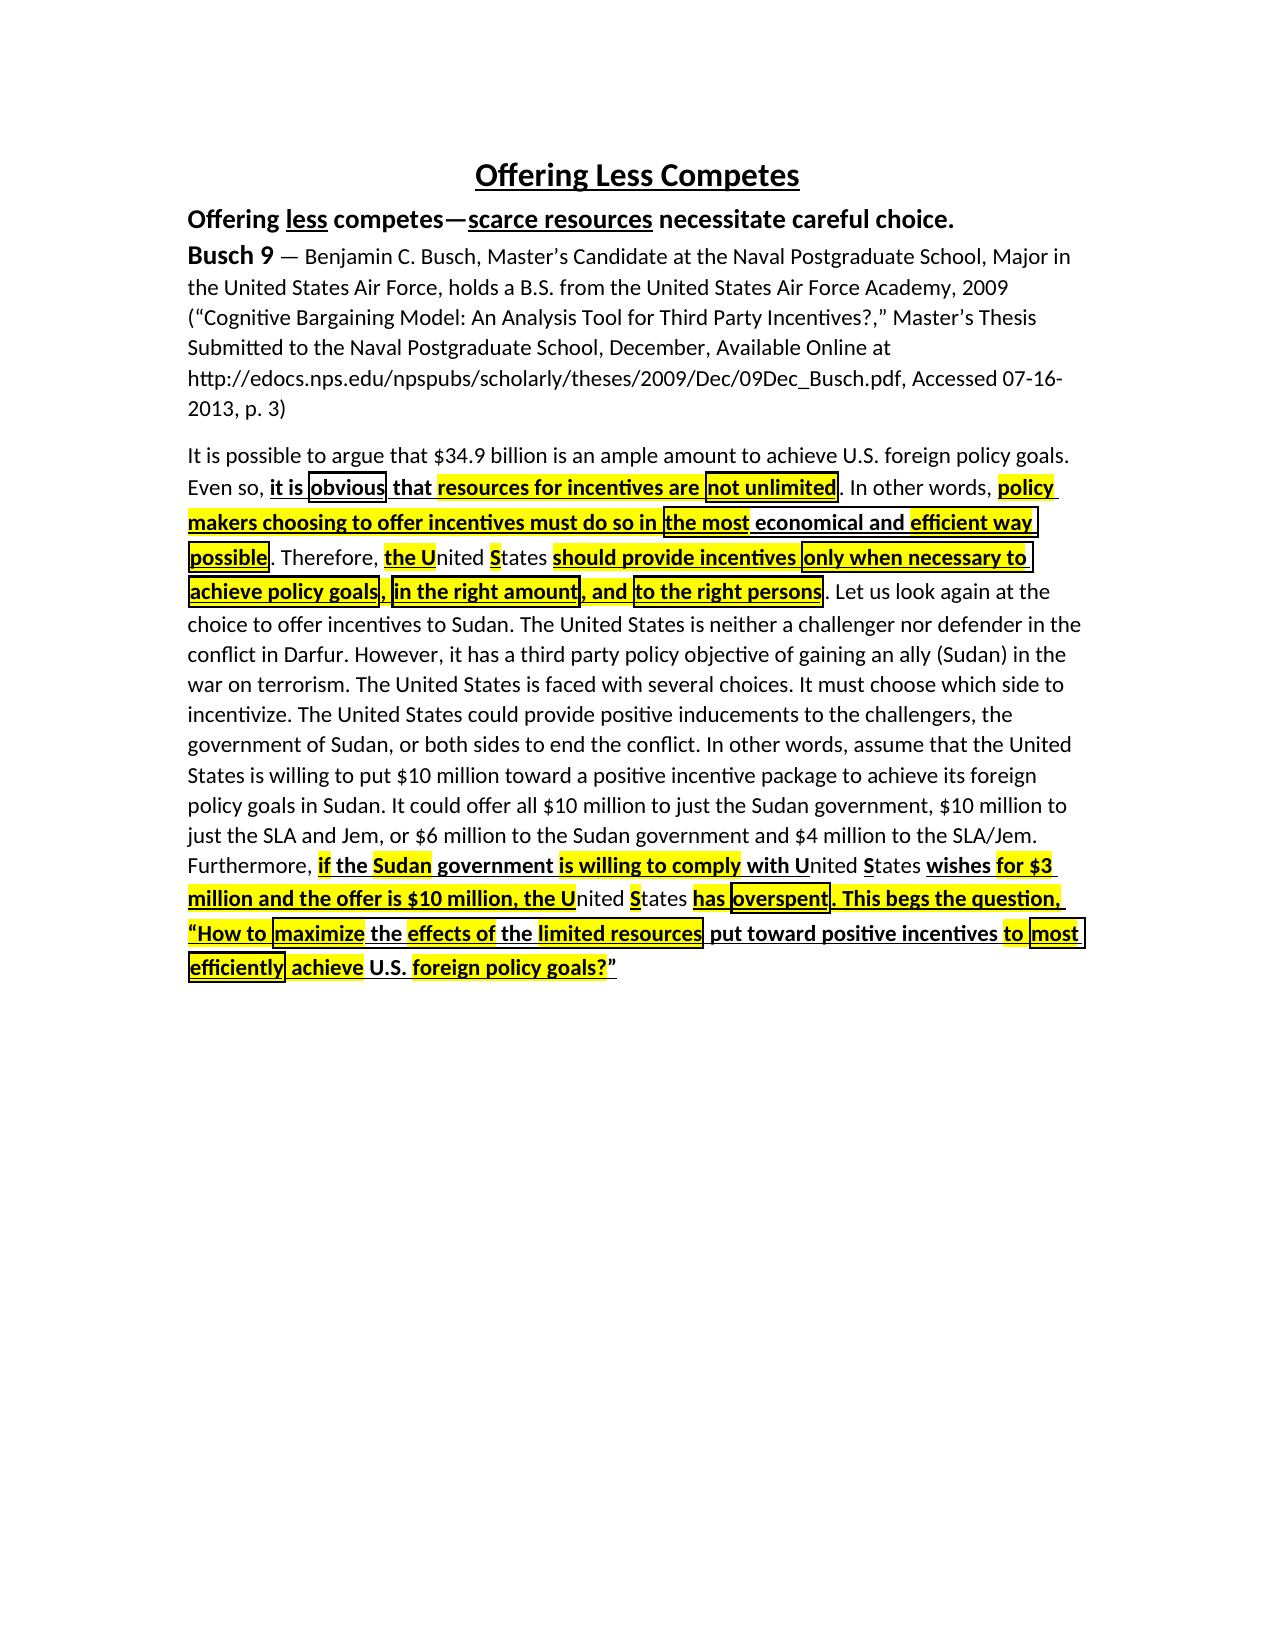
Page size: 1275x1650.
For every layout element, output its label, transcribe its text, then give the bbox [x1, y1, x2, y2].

subtitle Offering Less Competes [187, 154, 1087, 195]
text It is possible to argue that $34.9 billion is an ample amount to achieve U.S. foreign policy goals. Even so, it is obvious that resources for incentives are not unlimited. In other words, policy makers choosing to offer incentives must do so in the most economical and efficient way possible. Therefore, the United States should provide incentives only when necessary to achieve policy goals, in the right amount, and to the right persons. Let us look again at the choice to offer incentives to Sudan. The United States is neither a challenger nor defender in the conflict in Darfur. However, it has a third party policy objective of gaining an ally (Sudan) in the war on terrorism. The United States is faced with several choices. It must choose which side to incentivize. The United States could provide positive inducements to the challengers, the government of Sudan, or both sides to end the conflict. In other words, assume that the United States is willing to put $10 million toward a positive incentive package to achieve its foreign policy goals in Sudan. It could offer all $10 million to just the Sudan government, $10 million to just the SLA and Jem, or $6 million to the Sudan government and $4 million to the SLA/Jem. Furthermore, if the Sudan government is willing to comply with United States wishes for $3 million and the offer is $10 million, the United States has overspent. This begs the question, “How to maximize the effects of the limited resources put toward positive incentives to most efficiently achieve U.S. foreign policy goals?” [187, 441, 1087, 948]
subtitle Offering less competes—scarce resources necessitate careful choice. [187, 202, 1087, 235]
text Busch 9 — Benjamin C. Busch, Master’s Candidate at the Naval Postgraduate School, Major in the United States Air Force, holds a B.S. from the United States Air Force Academy, 2009 (“Cognitive Bargaining Model: An Analysis Tool for Third Party Incentives?,” Master’s Thesis Submitted to the Naval Postgraduate School, December, Available Online at http://edocs.nps.edu/npspubs/scholarly/theses/2009/Dec/09Dec_Busch.pdf, Accessed 07-16-2013, p. 3) [187, 238, 1087, 422]
